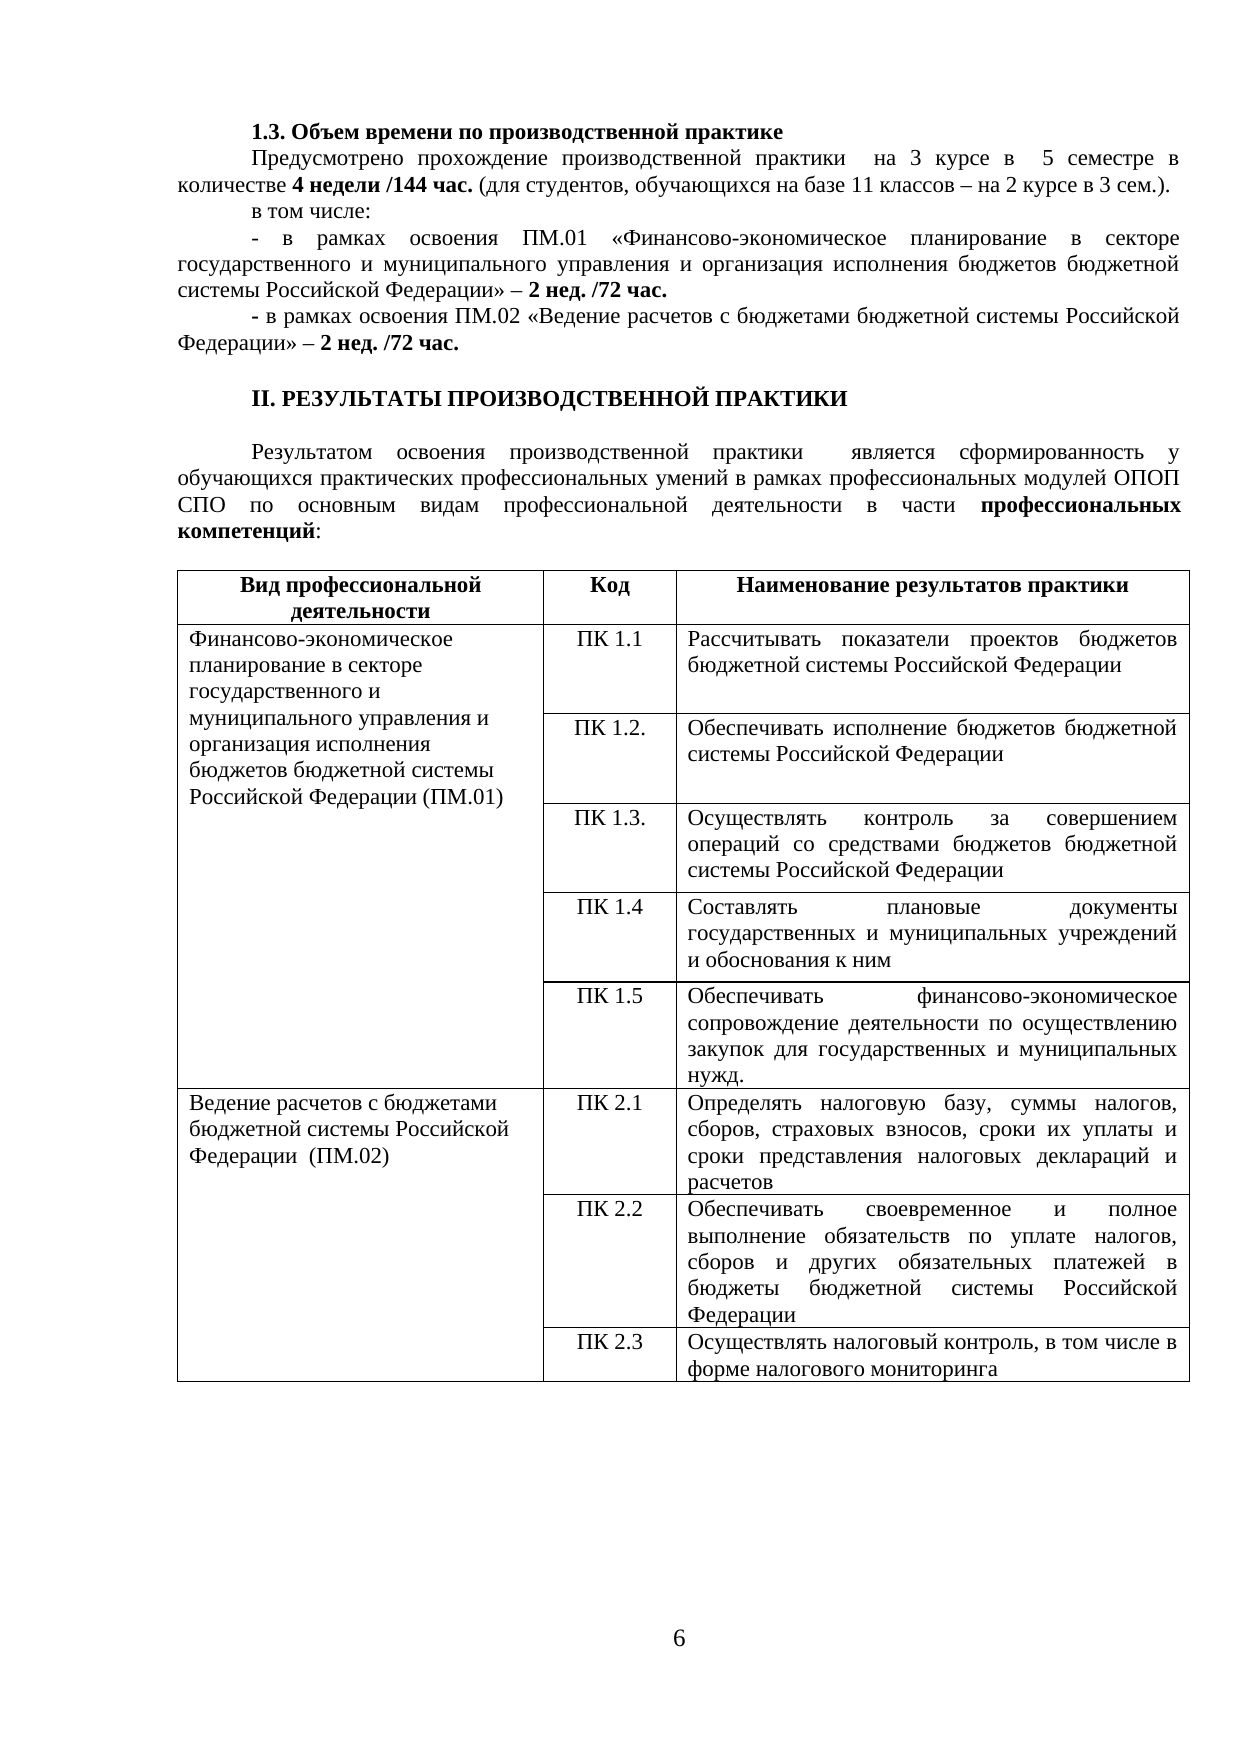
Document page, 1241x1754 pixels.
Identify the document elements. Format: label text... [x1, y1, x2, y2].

table_cell Определять налоговую базу, суммы налогов, сборов, страховых взносов, сроки их уплаты и сроки представления налоговых деклараций и расчетов [677, 1089, 1189, 1194]
table_cell Ведение расчетов с бюджетами бюджетной системы Российской Федерации (ПМ.02) [178, 1089, 543, 1381]
table_cell Осуществлять контроль за совершением операций со средствами бюджетов бюджетной системы Российской Федерации [677, 804, 1189, 892]
table_header Код [544, 571, 676, 623]
table_cell Составлять плановые документы государственных и муниципальных учреждений и обоснования к ним [677, 893, 1189, 981]
table_header Наименование результатов практики [677, 571, 1189, 623]
text II. РЕЗУЛЬТАТЫ ПРОИЗВОДСТВЕННОЙ ПРАКТИКИ [177, 384, 1181, 412]
table_cell ПК 2.3 [544, 1328, 676, 1381]
text Предусмотрено прохождение производственной практики на 3 курсе в 5 семестре в количестве 4 недели /144 час. (для студентов, обучающихся на базе 11 классов – на 2 курсе в 3 сем.). [177, 144, 1181, 197]
table_cell ПК 2.1 [544, 1089, 676, 1194]
table_cell Рассчитывать показатели проектов бюджетов бюджетной системы Российской Федерации [677, 625, 1189, 713]
table_cell Обеспечивать своевременное и полное выполнение обязательств по уплате налогов, сборов и других обязательных платежей в бюджеты бюджетной системы Российской Федерации [677, 1195, 1189, 1327]
text Результатом освоения производственной практики является сформированность у обучающихся практических профессиональных умений в рамках профессиональных модулей ОПОП СПО по основным видам профессиональной деятельности в части профессиональных компетенций: [177, 438, 1181, 543]
table_cell Осуществлять налоговый контроль, в том числе в форме налогового мониторинга [677, 1328, 1189, 1381]
table_cell ПК 1.3. [544, 804, 676, 892]
table_cell ПК 1.5 [544, 983, 676, 1088]
table_cell Обеспечивать финансово-экономическое сопровождение деятельности по осуществлению закупок для государственных и муниципальных нужд. [677, 983, 1189, 1088]
text - в рамках освоения ПМ.02 «Ведение расчетов с бюджетами бюджетной системы Российской Федерации» – 2 нед. /72 час. [177, 303, 1181, 355]
table_cell Финансово-экономическое планирование в секторе государственного и муниципального управления и организация исполнения бюджетов бюджетной системы Российской Федерации (ПМ.01) [178, 625, 543, 1088]
text - в рамках освоения ПМ.01 «Финансово-экономическое планирование в секторе государственного и муниципального управления и организация исполнения бюджетов бюджетной системы Российской Федерации» – 2 нед. /72 час. [177, 223, 1181, 303]
table_cell ПК 1.1 [544, 625, 676, 713]
table_header Вид профессиональной деятельности [178, 571, 543, 623]
table_cell ПК 1.2. [544, 714, 676, 802]
table_cell ПК 2.2 [544, 1195, 676, 1327]
table_cell ПК 1.4 [544, 893, 676, 981]
text в том числе: [177, 197, 1181, 223]
text 1.3. Объем времени по производственной практике [177, 118, 1181, 144]
table_cell Обеспечивать исполнение бюджетов бюджетной системы Российской Федерации [677, 714, 1189, 802]
